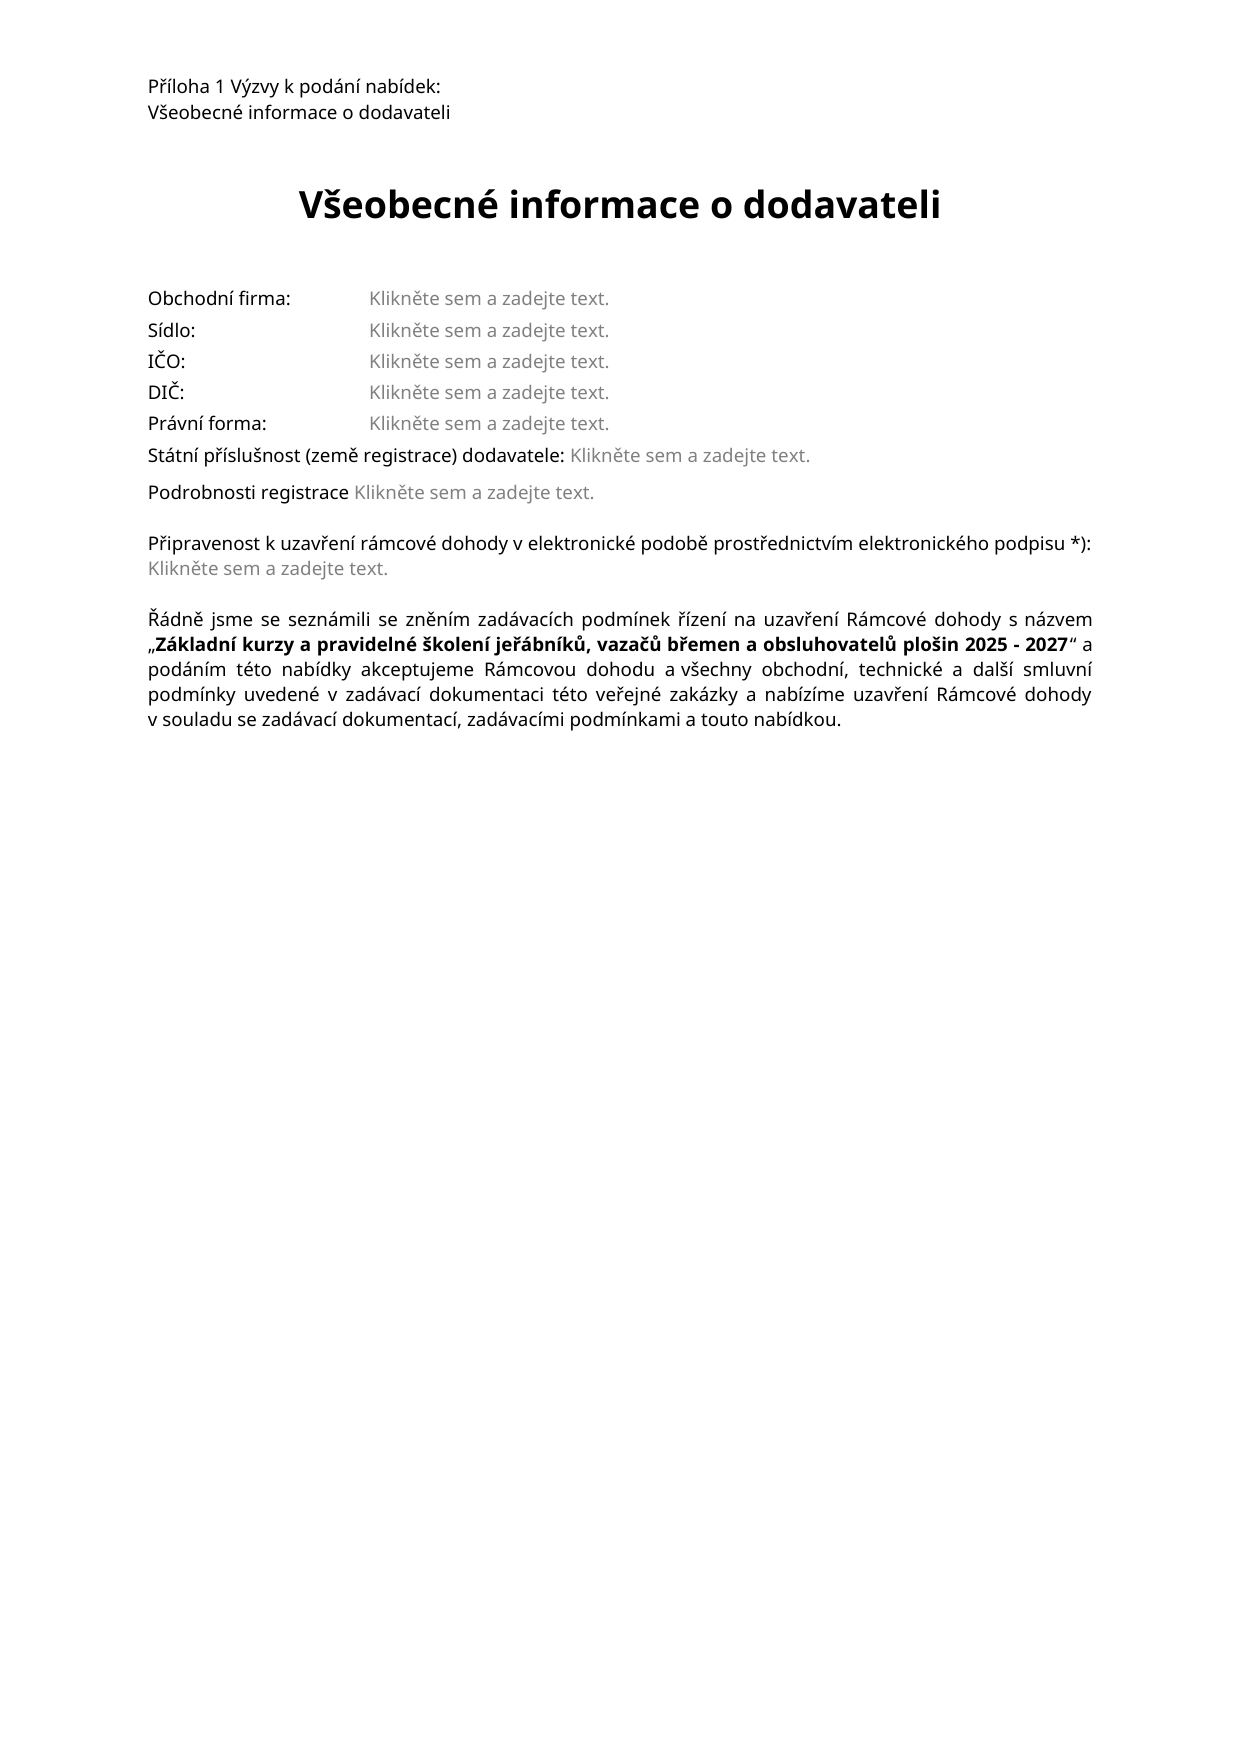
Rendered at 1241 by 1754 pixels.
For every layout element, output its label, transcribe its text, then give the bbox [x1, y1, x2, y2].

text Obchodní firma: [148, 286, 1093, 311]
text IČO: [148, 348, 1093, 373]
text Řádně jsme se seznámili se zněním zadávacích podmínek řízení na uzavření Rámcové dohody s názvem „Základní kurzy a pravidelné školení jeřábníků, vazačů břemen a obsluhovatelů plošin 2025 - 2027“ a podáním této nabídky akceptujeme Rámcovou dohodu a všechny obchodní, technické a další smluvní podmínky uvedené v zadávací dokumentaci této veřejné zakázky a nabízíme uzavření Rámcové dohody v souladu se zadávací dokumentací, zadávacími podmínkami a touto nabídkou. [148, 606, 1093, 731]
text Podrobnosti registrace [148, 479, 1093, 504]
text Připravenost k uzavření rámcové dohody v elektronické podobě prostřednictvím elektronického podpisu *): [148, 530, 1093, 581]
title Všeobecné informace o dodavateli [148, 178, 1093, 229]
text Právní forma: [148, 411, 1093, 436]
text DIČ: [148, 379, 1093, 404]
text Sídlo: [148, 317, 1093, 342]
text Státní příslušnost (země registrace) dodavatele: [148, 442, 1093, 467]
